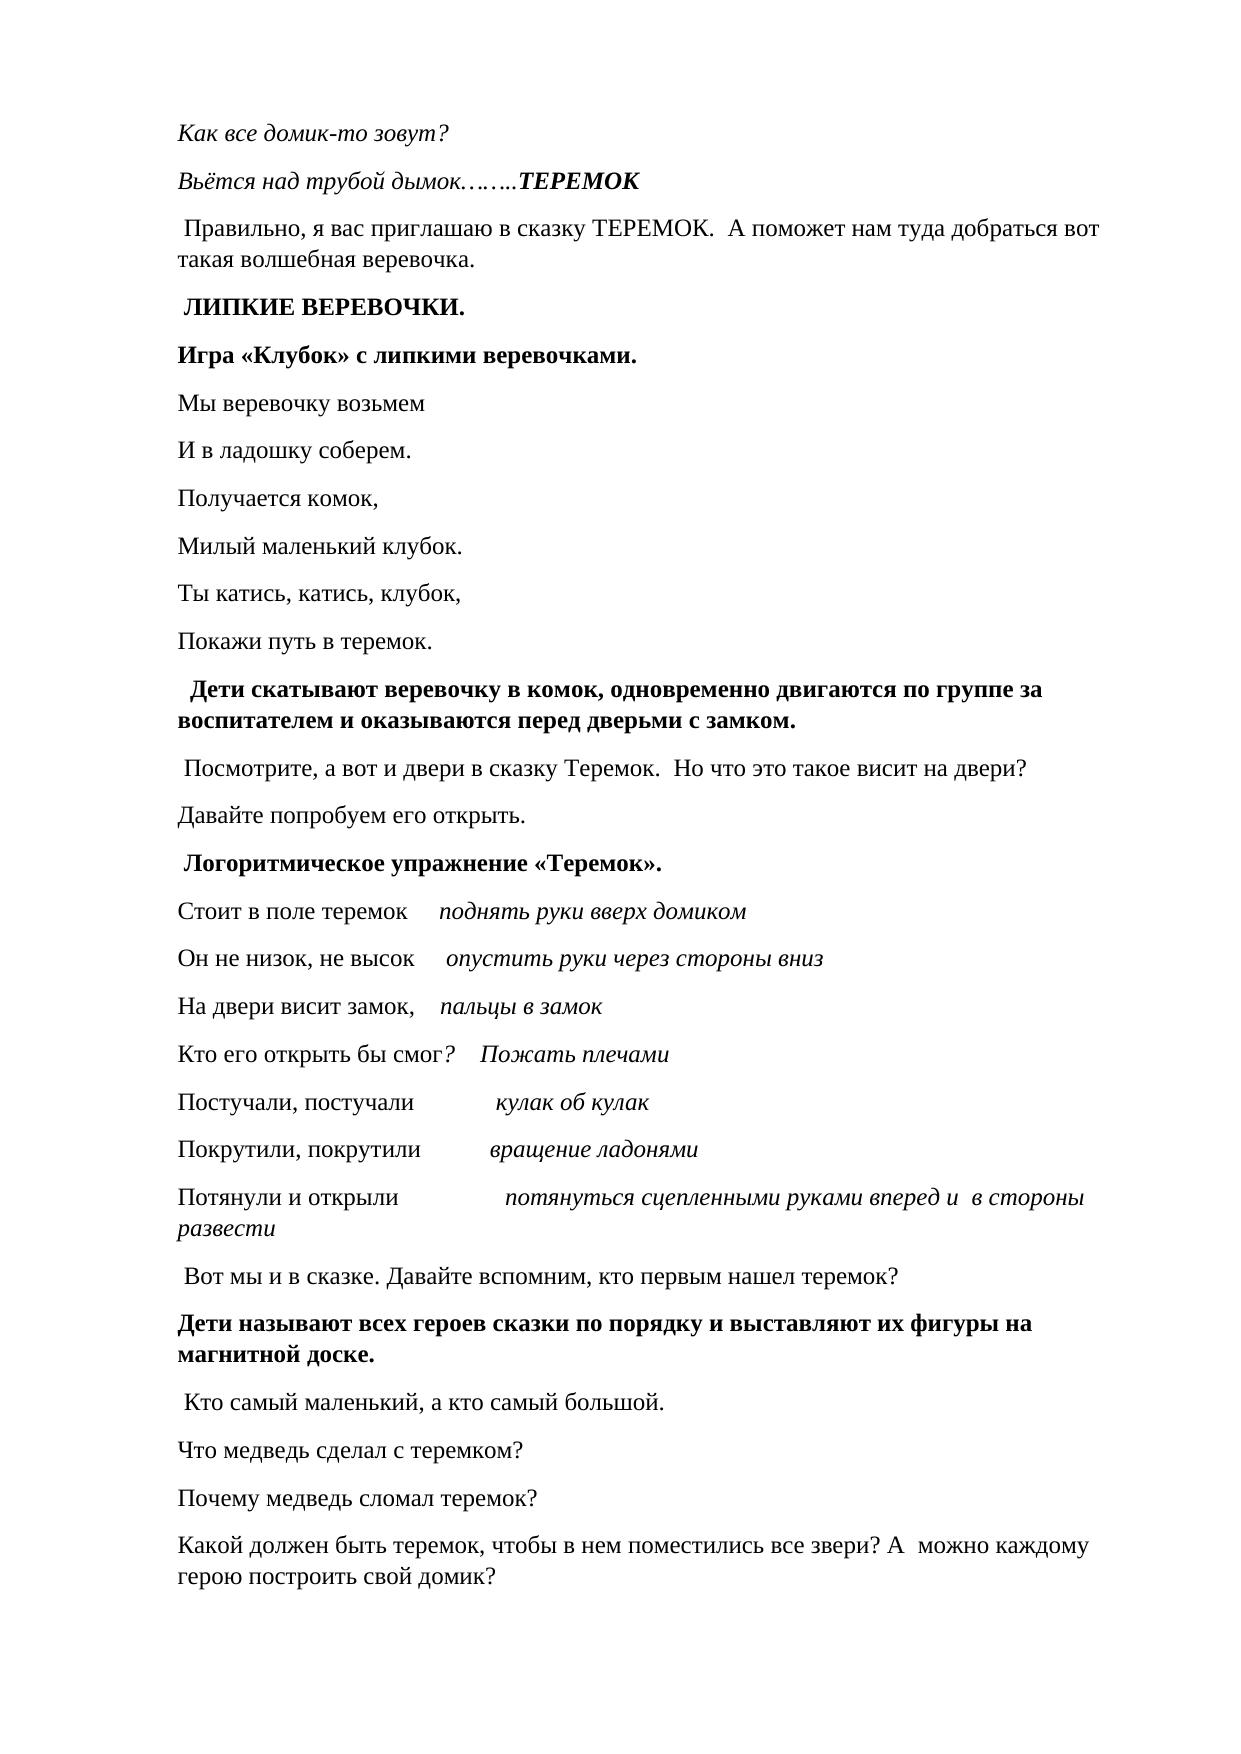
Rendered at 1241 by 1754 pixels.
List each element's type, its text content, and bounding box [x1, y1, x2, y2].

text Получается комок, [177, 483, 1152, 512]
text Дети называют всех героев сказки по порядку и выставляют их фигуры на магнитной доске. [177, 1308, 1152, 1368]
text Потянули и открыли потянуться сцепленными руками вперед и в стороны развести [177, 1182, 1152, 1242]
text Милый маленький клубок. [177, 531, 1152, 559]
text Логоритмическое упражнение «Теремок». [177, 848, 1152, 877]
text Вьётся над трубой дымок……..ТЕРЕМОК [177, 166, 1152, 194]
text Постучали, постучали кулак об кулак [177, 1087, 1152, 1115]
text Покажи путь в теремок. [177, 626, 1152, 655]
text Какой должен быть теремок, чтобы в нем поместились все звери? А можно каждому герою построить свой домик? [177, 1530, 1152, 1590]
text Почему медведь сломал теремок? [177, 1483, 1152, 1511]
text Давайте попробуем его открыть. [177, 800, 1152, 829]
text Мы веревочку возьмем [177, 388, 1152, 416]
text Ты катись, катись, клубок, [177, 578, 1152, 607]
text Вот мы и в сказке. Давайте вспомним, кто первым нашел теремок? [177, 1261, 1152, 1289]
text На двери висит замок, пальцы в замок [177, 991, 1152, 1020]
text Правильно, я вас приглашаю в сказку ТЕРЕМОК. А поможет нам туда добраться вот такая волшебная веревочка. [177, 213, 1152, 273]
text Он не низок, не высок опустить руки через стороны вниз [177, 943, 1152, 972]
text И в ладошку соберем. [177, 435, 1152, 464]
text Кто самый маленький, а кто самый большой. [177, 1387, 1152, 1416]
text ЛИПКИЕ ВЕРЕВОЧКИ. [177, 292, 1152, 321]
text Что медведь сделал с теремком? [177, 1435, 1152, 1464]
text Дети скатывают веревочку в комок, одновременно двигаются по группе за воспитателем и оказываются перед дверьми с замком. [177, 674, 1152, 734]
text Стоит в поле теремок поднять руки вверх домиком [177, 896, 1152, 924]
text Как все домик-то зовут? [177, 118, 1152, 147]
text Посмотрите, а вот и двери в сказку Теремок. Но что это такое висит на двери? [177, 753, 1152, 781]
text Покрутили, покрутили вращение ладонями [177, 1134, 1152, 1163]
text Игра «Клубок» с липкими веревочками. [177, 340, 1152, 369]
text Кто его открыть бы смог? Пожать плечами [177, 1039, 1152, 1068]
